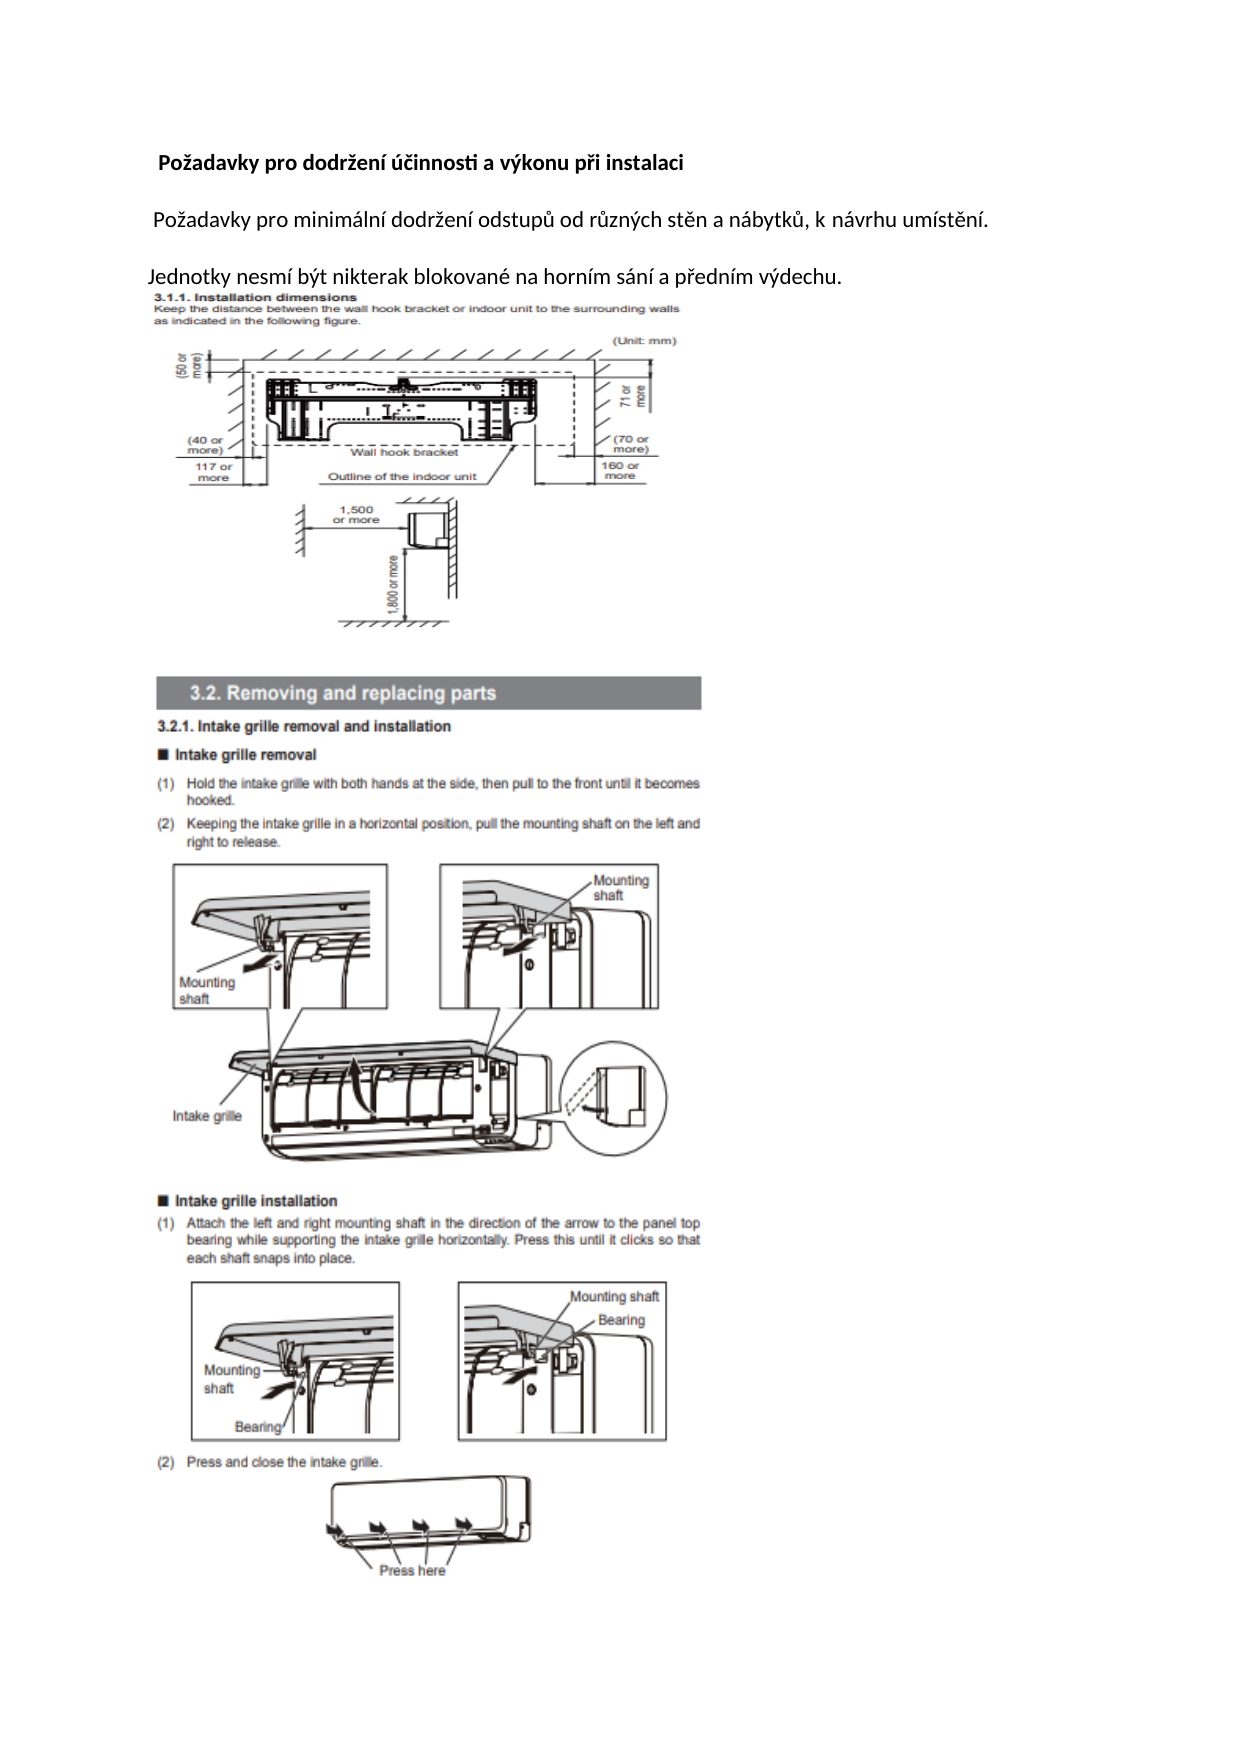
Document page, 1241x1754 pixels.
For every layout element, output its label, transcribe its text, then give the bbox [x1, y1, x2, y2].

text Požadavky pro minimální dodržení odstupů od různých stěn a nábytků, k návrhu umístění. [148, 205, 1093, 233]
picture [147, 290, 693, 637]
picture [152, 665, 708, 1591]
text Požadavky pro dodržení účinnosti a výkonu při instalaci [148, 148, 1093, 176]
